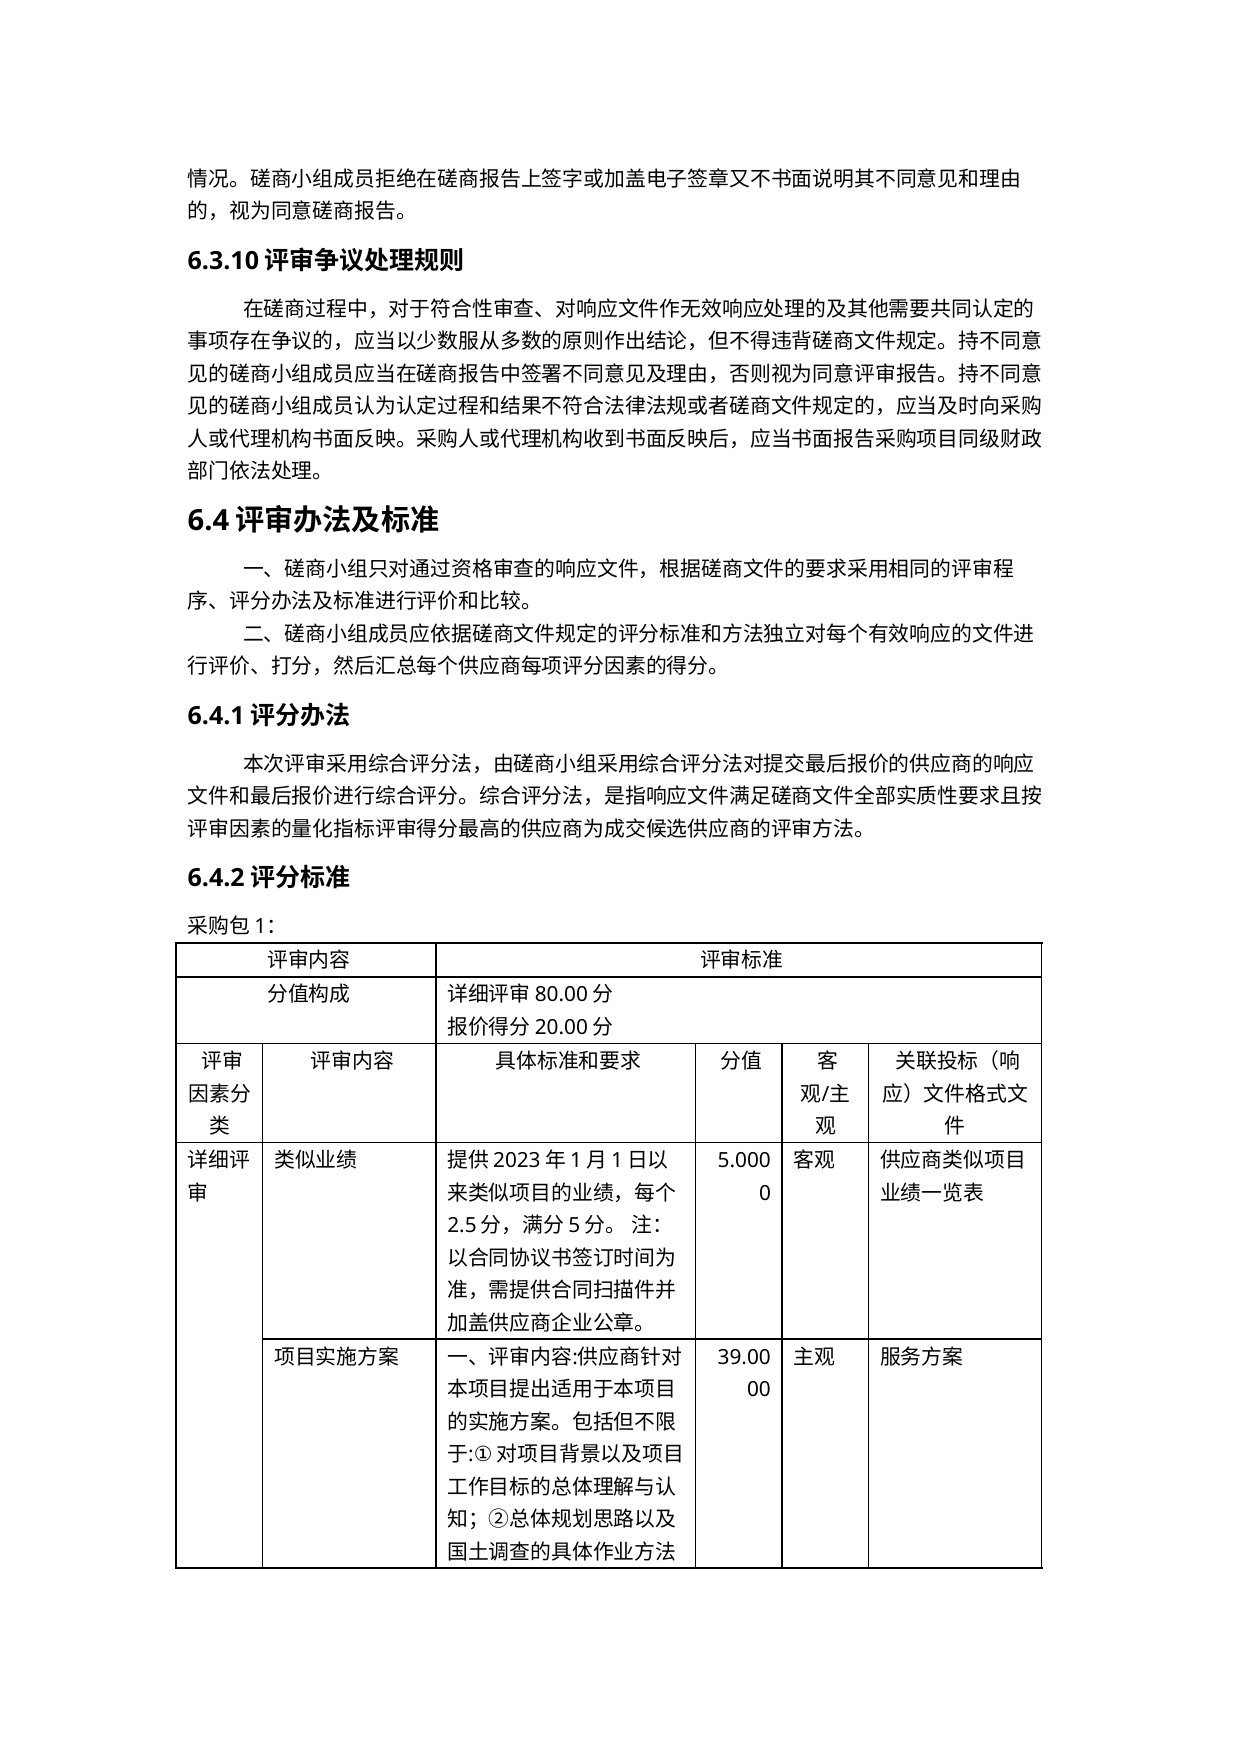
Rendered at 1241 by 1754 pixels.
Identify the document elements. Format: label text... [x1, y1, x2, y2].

text 6.4.2评分标准 [187, 844, 1053, 909]
table_cell 关联投标（响应）文件格式文件 [869, 1044, 1041, 1142]
table_cell 客观 [783, 1143, 868, 1338]
text 6.4评审办法及标准 [187, 487, 1053, 552]
table_cell 项目实施方案 [263, 1340, 435, 1567]
table_cell 详细评审80.00分 报价得分20.00分 [437, 978, 1041, 1043]
table_cell 评审因素分类 [177, 1044, 262, 1142]
table_cell 39.0000 [696, 1340, 781, 1567]
text 一、磋商小组只对通过资格审查的响应文件，根据磋商文件的要求采用相同的评审程序、评分办法及标准进行评价和比较。 [187, 552, 1053, 617]
table_cell 类似业绩 [263, 1143, 435, 1338]
text 二、磋商小组成员应依据磋商文件规定的评分标准和方法独立对每个有效响应的文件进行评价、打分，然后汇总每个供应商每项评分因素的得分。 [187, 617, 1053, 682]
table_cell 具体标准和要求 [437, 1044, 695, 1142]
table_cell 提供2023年1月1日以来类似项目的业绩，每个2.5分，满分5分。 注：以合同协议书签订时间为准，需提供合同扫描件并加盖供应商企业公章。 [437, 1143, 695, 1338]
table_cell 主观 [783, 1340, 868, 1567]
table_cell 供应商类似项目业绩一览表 [869, 1143, 1041, 1338]
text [187, 162, 1053, 227]
text 采购包1： [187, 909, 1053, 942]
table_header 评审内容 [177, 944, 435, 976]
table_cell 分值构成 [177, 978, 435, 1043]
table_cell 客观/主观 [783, 1044, 868, 1142]
text 本次评审采用综合评分法，由磋商小组采用综合评分法对提交最后报价的供应商的响应文件和最后报价进行综合评分。综合评分法，是指响应文件满足磋商文件全部实质性要求且按评审因素的量化指标评审得分最高的供应商为成交候选供应商的评审方法。 [187, 747, 1053, 844]
table_header 评审标准 [437, 944, 1041, 976]
table_cell 详细评审 [177, 1143, 262, 1567]
table_cell 分值 [696, 1044, 781, 1142]
text 6.3.10评审争议处理规则 [187, 227, 1053, 292]
table_cell 5.0000 [696, 1143, 781, 1338]
text 6.4.1评分办法 [187, 682, 1053, 747]
text 在磋商过程中，对于符合性审查、对响应文件作无效响应处理的及其他需要共同认定的事项存在争议的，应当以少数服从多数的原则作出结论，但不得违背磋商文件规定。持不同意见的磋商小组成员应当在磋商报告中签署不同意见及理由，否则视为同意评审报告。持不同意见的磋商小组成员认为认定过程和结果不符合法律法规或者磋商文件规定的，应当及时向采购人或代理机构书面反映。采购人或代理机构收到书面反映后，应当书面报告采购项目同级财政部门依法处理。 [187, 292, 1053, 487]
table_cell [437, 1340, 695, 1567]
table_cell 评审内容 [263, 1044, 435, 1142]
table_cell 服务方案 [869, 1340, 1041, 1567]
